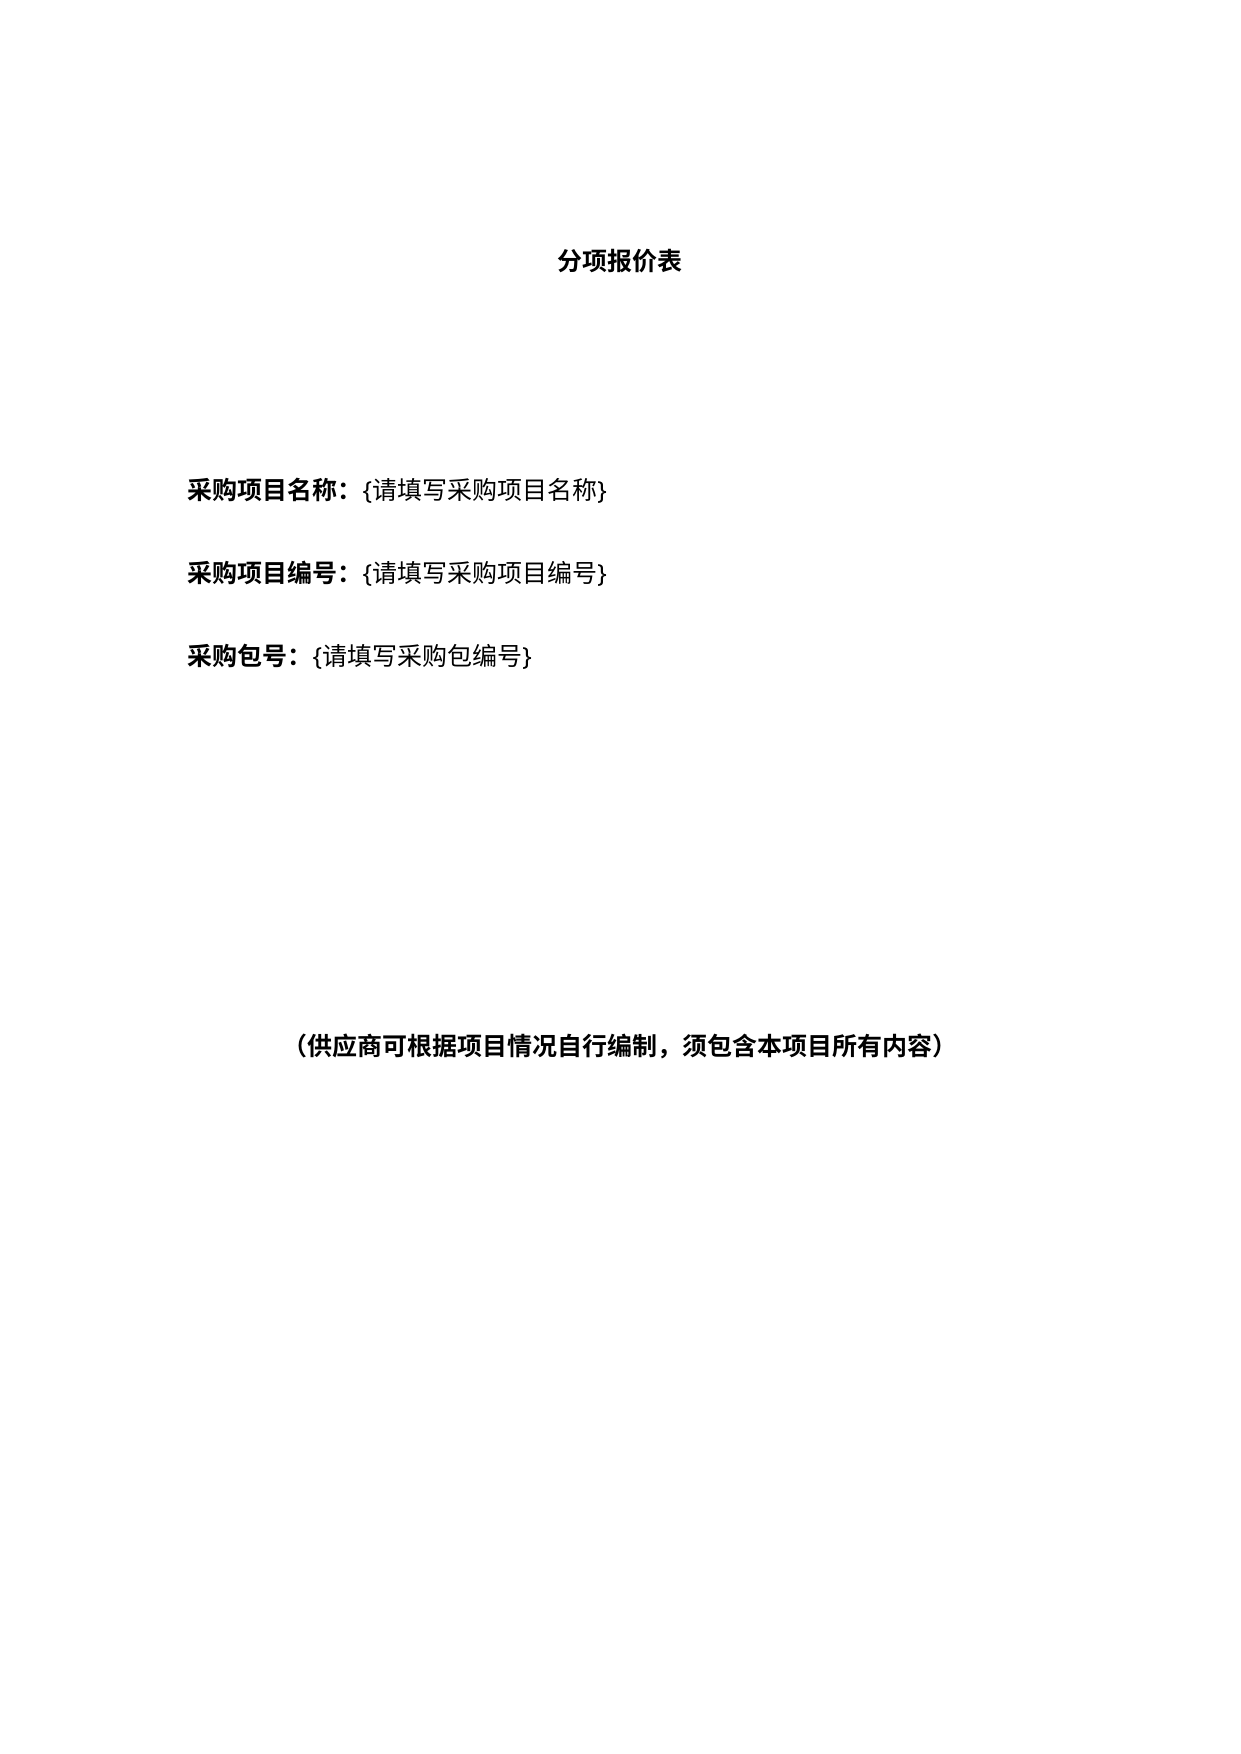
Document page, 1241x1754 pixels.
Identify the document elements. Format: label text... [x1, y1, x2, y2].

text 采购项目编号：{请填写采购项目编号} [187, 539, 1053, 604]
text （供应商可根据项目情况自行编制，须包含本项目所有内容） [187, 1012, 1053, 1077]
text 采购包号：{请填写采购包编号} [187, 622, 1053, 687]
text 采购项目名称：{请填写采购项目名称} [187, 456, 1053, 521]
text 分项报价表 [187, 227, 1053, 292]
